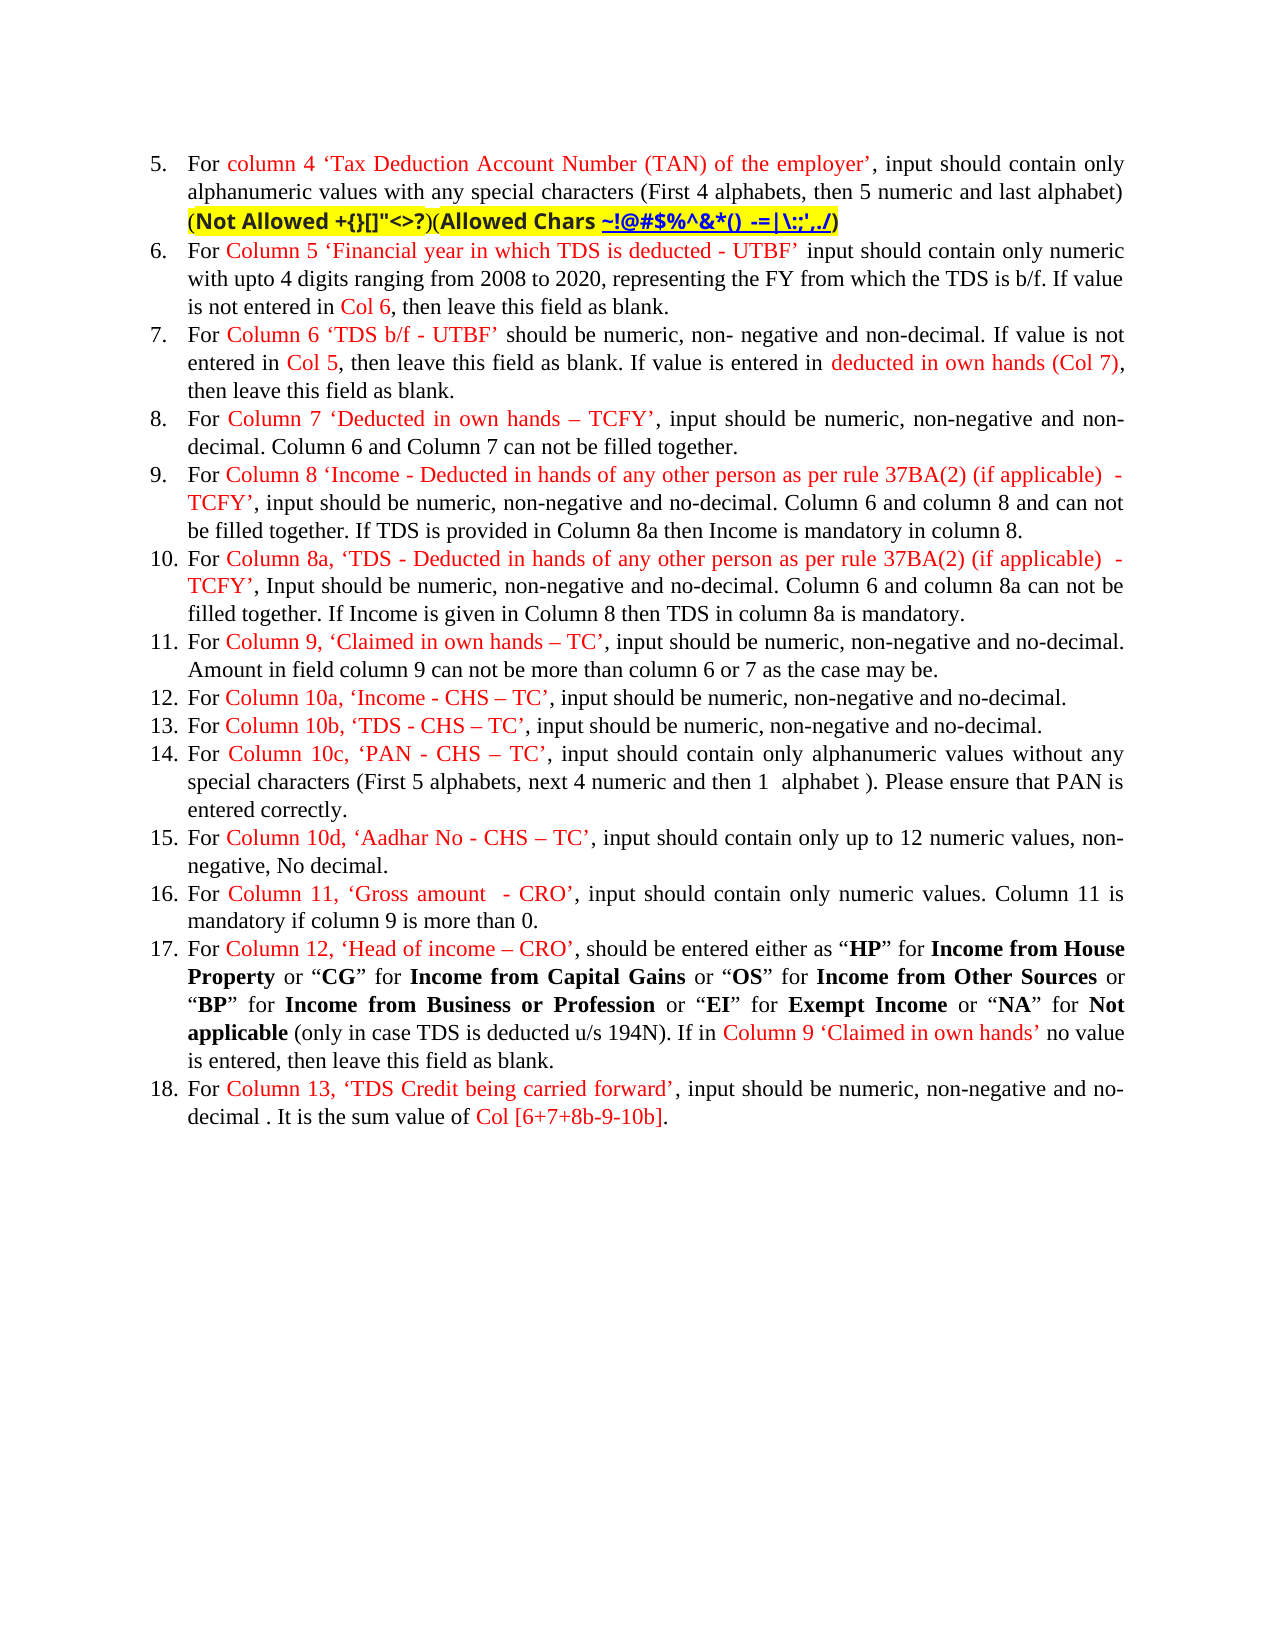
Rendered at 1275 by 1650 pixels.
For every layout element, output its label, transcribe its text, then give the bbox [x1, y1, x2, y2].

list For Column 9, ‘Claimed in own hands – TC’, input should be numeric, non-negative and no-decimal. Amount in field column 9 can not be more than column 6 or 7 as the case may be. [150, 628, 1125, 683]
list For Column 13, ‘TDS Credit being carried forward’, input should be numeric, non-negative and no-decimal . It is the sum value of Col [6+7+8b-9-10b]. [150, 1075, 1125, 1129]
list For Column 10c, ‘PAN - CHS – TC’, input should contain only alphanumeric values without any special characters (First 5 alphabets, next 4 numeric and then 1 alphabet ). Please ensure that PAN is entered correctly. [150, 740, 1125, 822]
list For Column 10d, ‘Aadhar No - CHS – TC’, input should contain only up to 12 numeric values, non-negative, No decimal. [150, 824, 1125, 878]
list For Column 11, ‘Gross amount - CRO’, input should contain only numeric values. Column 11 is mandatory if column 9 is more than 0. [150, 880, 1125, 934]
list For Column 8 ‘Income - Deducted in hands of any other person as per rule 37BA(2) (if applicable) - TCFY’, input should be numeric, non-negative and no-decimal. Column 6 and column 8 and can not be filled together. If TDS is provided in Column 8a then Income is mandatory in column 8. [150, 461, 1125, 543]
list For Column 12, ‘Head of income – CRO’, should be entered either as “HP” for Income from House Property or “CG” for Income from Capital Gains or “OS” for Income from Other Sources or “BP” for Income from Business or Profession or “EI” for Exempt Income or “NA” for Not applicable (only in case TDS is deducted u/s 194N). If in Column 9 ‘Claimed in own hands’ no value is entered, then leave this field as blank. [150, 936, 1125, 1073]
list For Column 6 ‘TDS b/f - UTBF’ should be numeric, non- negative and non-decimal. If value is not entered in Col 5, then leave this field as blank. If value is entered in deducted in own hands (Col 7), then leave this field as blank. [150, 321, 1125, 403]
list For Column 5 ‘Financial year in which TDS is deducted - UTBF’ input should contain only numeric with upto 4 digits ranging from 2008 to 2020, representing the FY from which the TDS is b/f. If value is not entered in Col 6, then leave this field as blank. [150, 238, 1125, 320]
list For Column 10a, ‘Income - CHS – TC’, input should be numeric, non-negative and no-decimal. [150, 684, 1125, 711]
list For Column 10b, ‘TDS - CHS – TC’, input should be numeric, non-negative and no-decimal. [150, 712, 1125, 738]
list For column 4 ‘Tax Deduction Account Number (TAN) of the employer’, input should contain only alphanumeric values with any special characters (First 4 alphabets, then 5 numeric and last alphabet) (Not Allowed +{}[]"<>?)(Allowed Chars ~!@#$%^&*()_-=|\:;',./) [150, 150, 1125, 236]
list For Column 8a, ‘TDS - Deducted in hands of any other person as per rule 37BA(2) (if applicable) - TCFY’, Input should be numeric, non-negative and no-decimal. Column 6 and column 8a can not be filled together. If Income is given in Column 8 then TDS in column 8a is mandatory. [150, 545, 1125, 627]
list For Column 7 ‘Deducted in own hands – TCFY’, input should be numeric, non-negative and non-decimal. Column 6 and Column 7 can not be filled together. [150, 405, 1125, 459]
